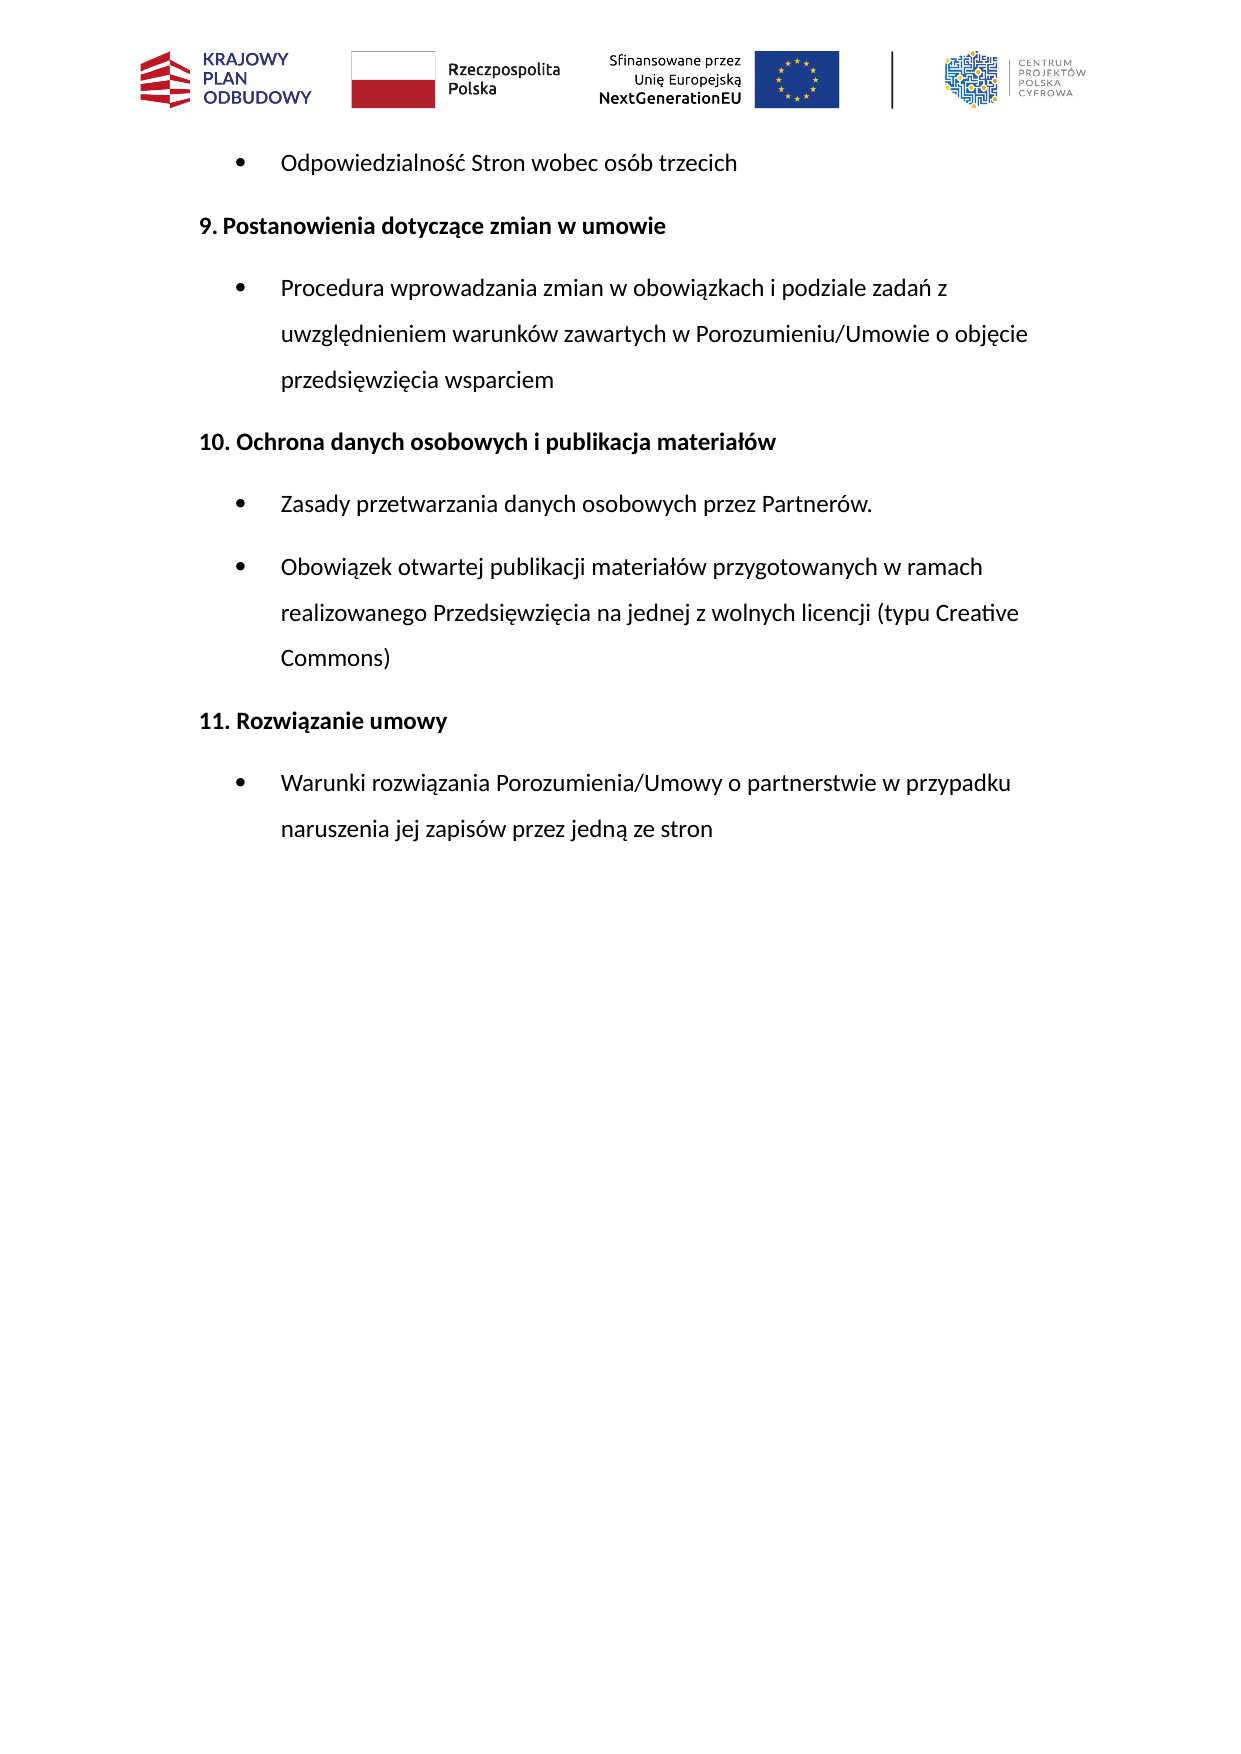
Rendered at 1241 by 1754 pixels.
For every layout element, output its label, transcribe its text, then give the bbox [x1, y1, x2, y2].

list Obowiązek otwartej publikacji materiałów przygotowanych w ramach realizowanego Przedsięwzięcia na jednej z wolnych licencji (typu Creative Commons) [236, 551, 1093, 673]
list Zasady przetwarzania danych osobowych przez Partnerów. [236, 489, 1093, 519]
subtitle Ochrona danych osobowych i publikacja materiałów [199, 426, 1093, 457]
picture [140, 51, 1086, 109]
list Procedura wprowadzania zmian w obowiązkach i podziale zadań z uwzględnieniem warunków zawartych w Porozumieniu/Umowie o objęcie przedsięwzięcia wsparciem [236, 272, 1093, 394]
subtitle Rozwiązanie umowy [199, 705, 1093, 735]
list Odpowiedzialność Stron wobec osób trzecich [236, 148, 1093, 178]
list Warunki rozwiązania Porozumienia/Umowy o partnerstwie w przypadku naruszenia jej zapisów przez jedną ze stron [236, 767, 1093, 843]
subtitle Postanowienia dotyczące zmian w umowie [199, 210, 1093, 241]
